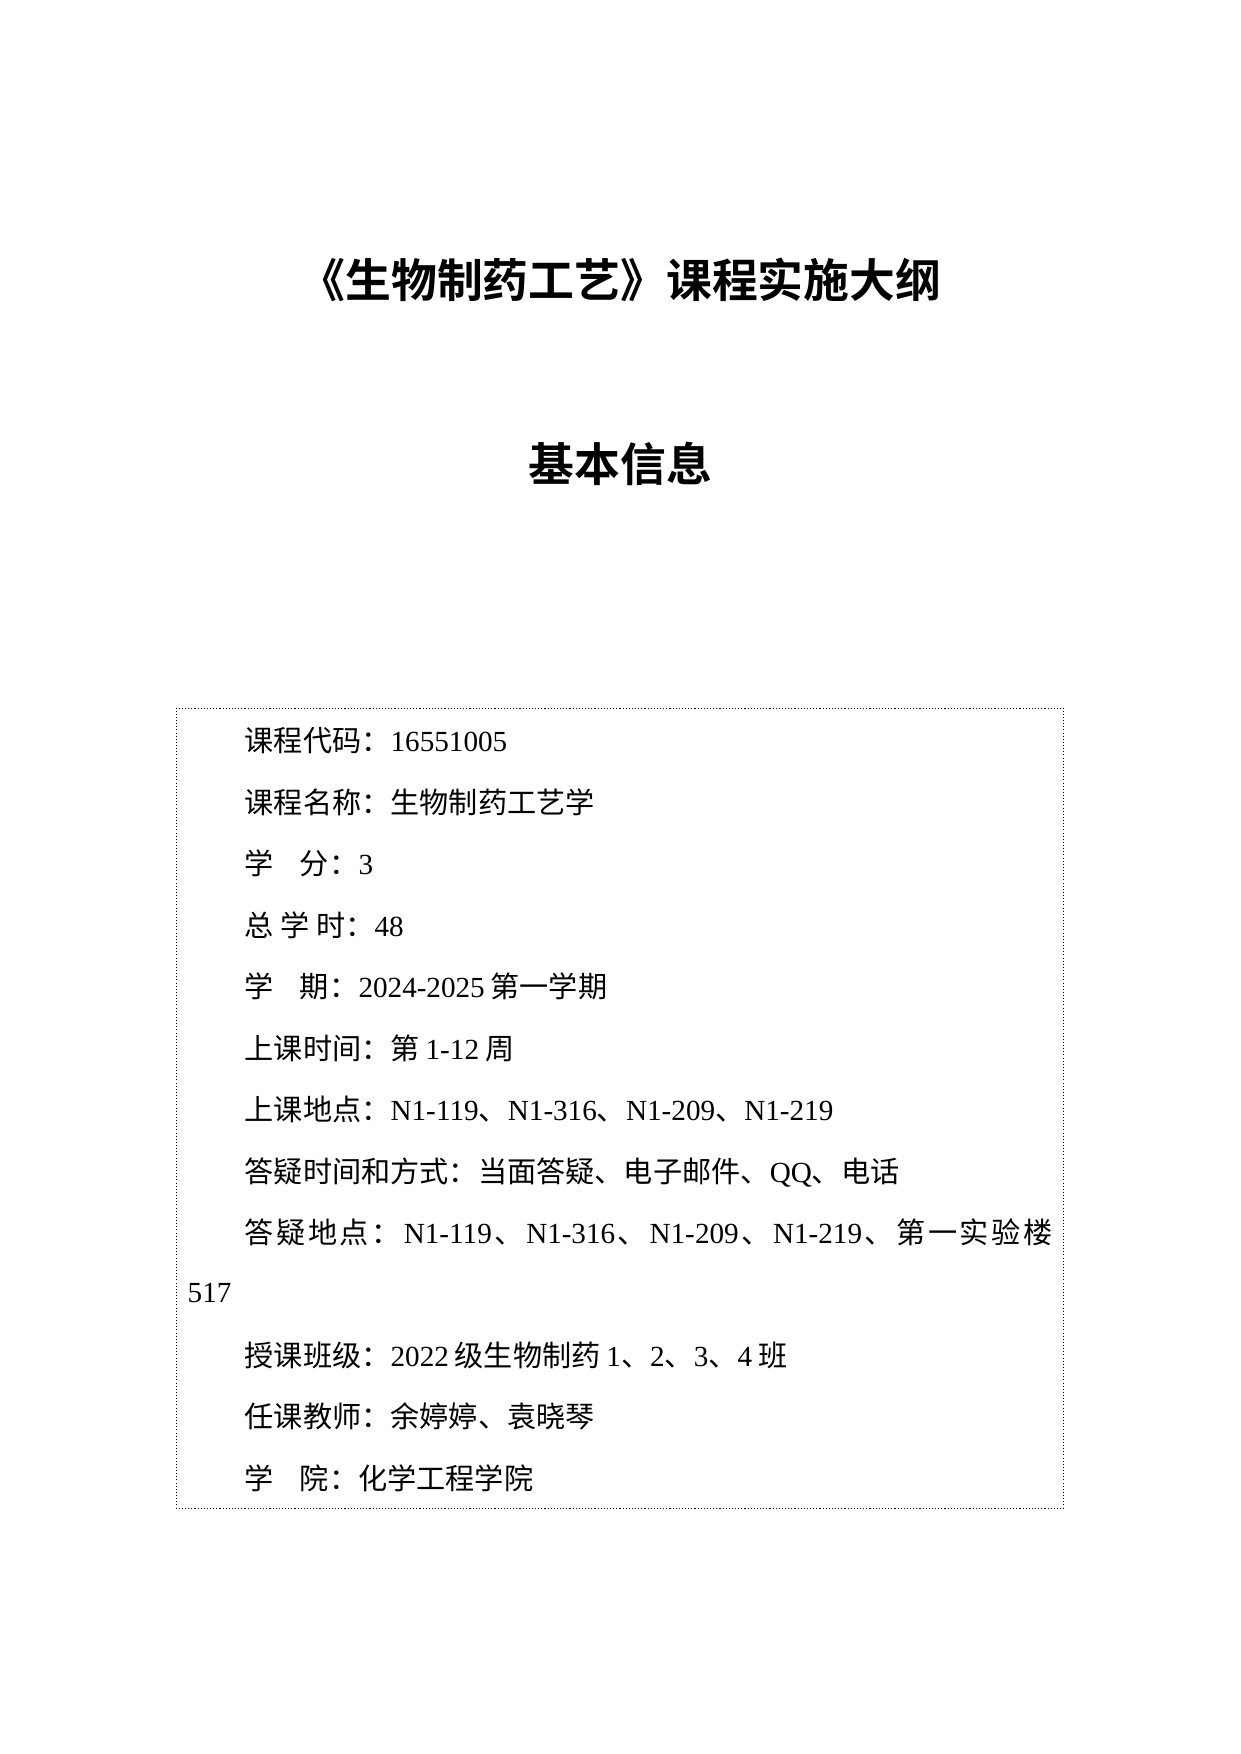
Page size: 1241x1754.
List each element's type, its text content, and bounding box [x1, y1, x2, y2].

text 《生物制药工艺》课程实施大纲 [148, 216, 1092, 339]
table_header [176, 708, 1064, 1507]
text 基本信息 [148, 400, 1092, 523]
